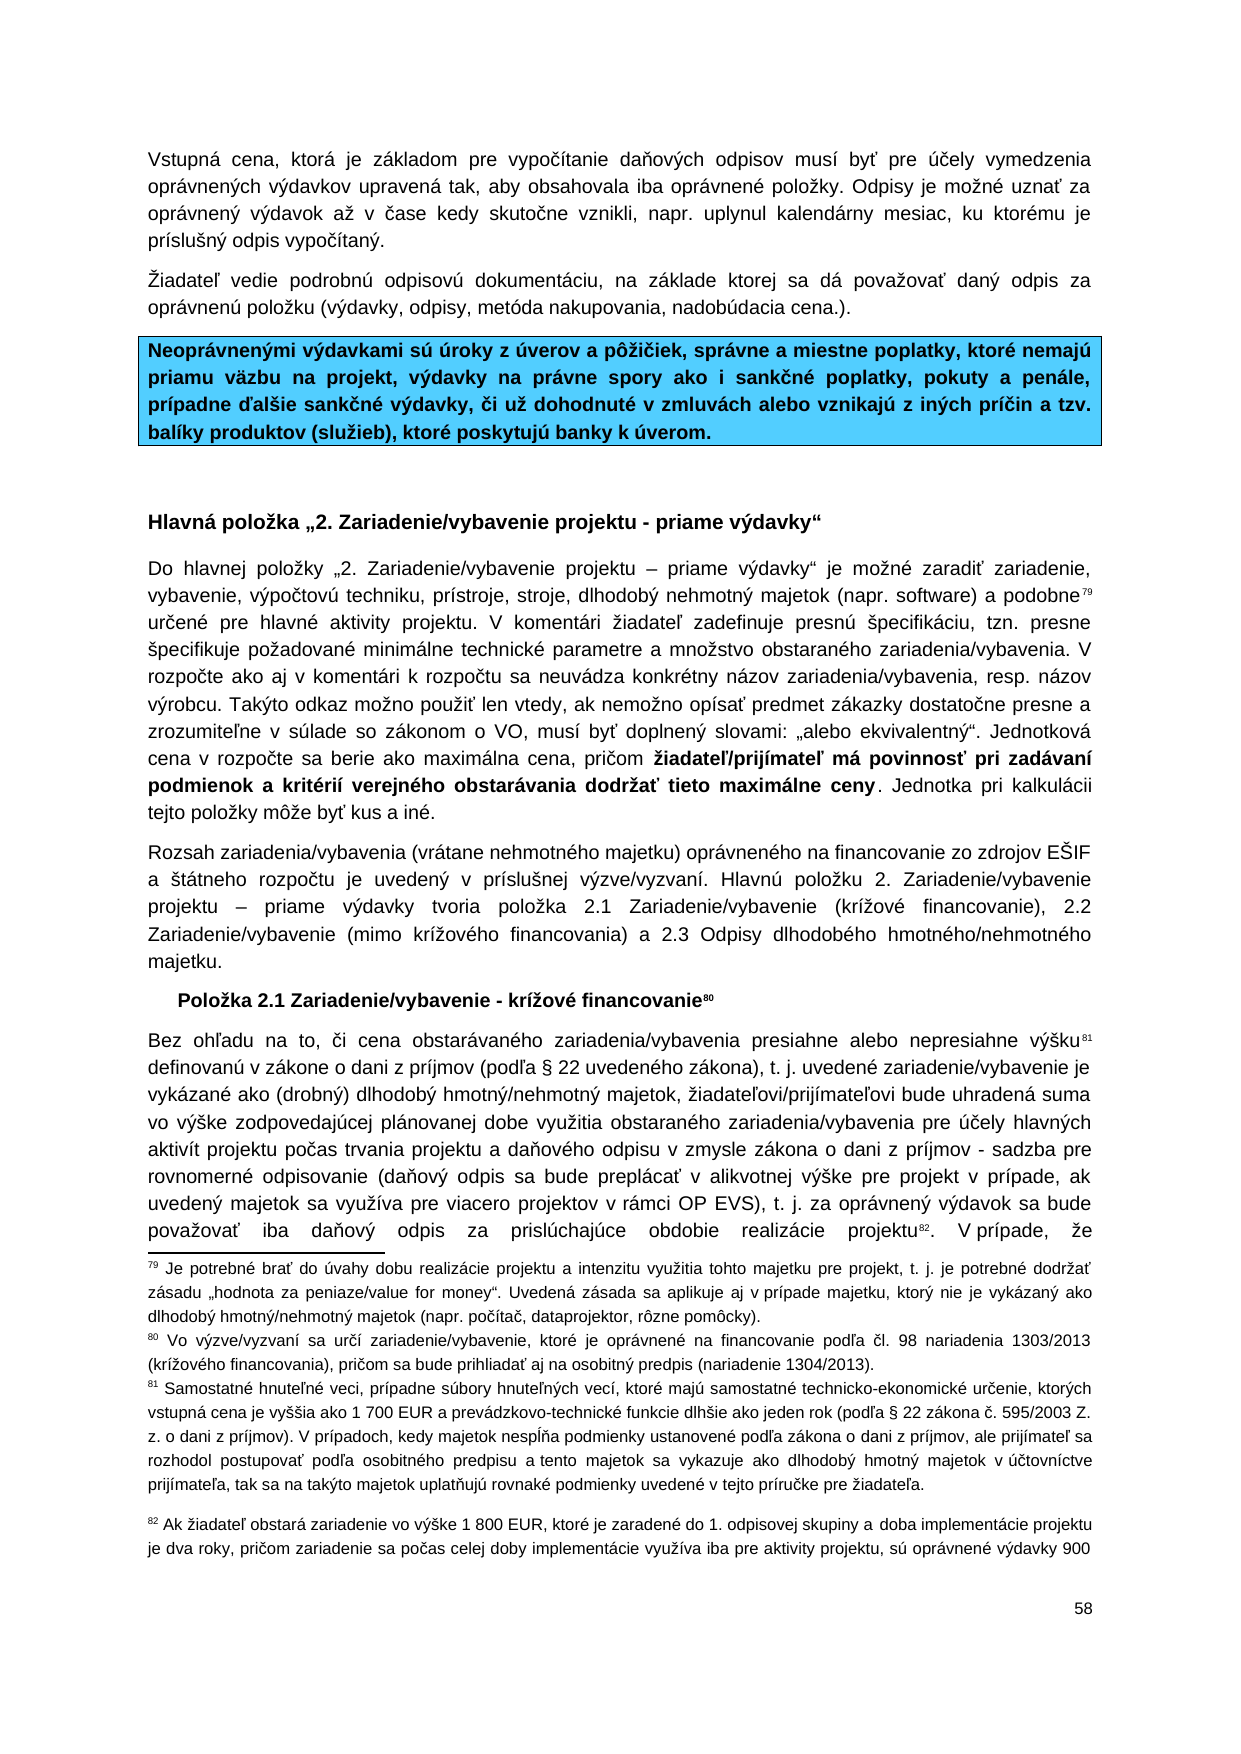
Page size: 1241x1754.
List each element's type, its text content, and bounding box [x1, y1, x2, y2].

text Vstupná cena, ktorá je základom pre vypočítanie daňových odpisov musí byť pre účely vymedzenia oprávnených výdavkov upravená tak, aby obsahovala iba oprávnené položky. Odpisy je možné uznať za oprávnený výdavok až v čase kedy skutočne vznikli, napr. uplynul kalendárny mesiac, ku ktorému je príslušný odpis vypočítaný. [148, 148, 1092, 252]
text Rozsah zariadenia/vybavenia (vrátane nehmotného majetku) oprávneného na financovanie zo zdrojov EŠIF a štátneho rozpočtu je uvedený v príslušnej výzve/vyzvaní. Hlavnú položku 2. Zariadenie/vybavenie projektu – priame výdavky tvoria položka 2.1 Zariadenie/vybavenie (krížové financovanie), 2.2 Zariadenie/vybavenie (mimo krížového financovania) a 2.3 Odpisy dlhodobého hmotného/nehmotného majetku. [148, 841, 1092, 972]
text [148, 1029, 1092, 1242]
text Položka 2.1 Zariadenie/vybavenie - krížové financovanie [177, 989, 1092, 1012]
text Do hlavnej položky „2. Zariadenie/vybavenie projektu – priame výdavky“ je možné zaradiť zariadenie, vybavenie, výpočtovú techniku, prístroje, stroje, dlhodobý nehmotný majetok (napr. software) a podobne určené pre hlavné aktivity projektu. V komentári žiadateľ zadefinuje presnú špecifikáciu, tzn. presne špecifikuje požadované minimálne technické parametre a množstvo obstaraného zariadenia/vybavenia. V rozpočte ako aj v komentári k rozpočtu sa neuvádza konkrétny názov zariadenia/vybavenia, resp. názov výrobcu. Takýto odkaz možno použiť len vtedy, ak nemožno opísať predmet zákazky dostatočne presne a zrozumiteľne v súlade so zákonom o VO, musí byť doplnený slovami: „alebo ekvivalentný“. Jednotková cena v rozpočte sa berie ako maximálna cena, pričom žiadateľ/prijímateľ má povinnosť pri zadávaní podmienok a kritérií verejného obstarávania dodržať tieto maximálne ceny. Jednotka pri kalkulácii tejto položky môže byť kus a iné. [148, 556, 1092, 824]
text Hlavná položka „2. Zariadenie/vybavenie projektu - priame výdavky“ [148, 510, 1092, 534]
text Žiadateľ vedie podrobnú odpisovú dokumentáciu, na základe ktorej sa dá považovať daný odpis za oprávnenú položku (výdavky, odpisy, metóda nakupovania, nadobúdacia cena.). [148, 269, 1092, 319]
text Neoprávnenými výdavkami sú úroky z úverov a pôžičiek, správne a miestne poplatky, ktoré nemajú priamu väzbu na projekt, výdavky na právne spory ako i sankčné poplatky, pokuty a penále, prípadne ďalšie sankčné výdavky, či už dohodnuté v zmluvách alebo vznikajú z iných príčin a tzv. balíky produktov (služieb), ktoré poskytujú banky k úverom. [139, 337, 1101, 445]
